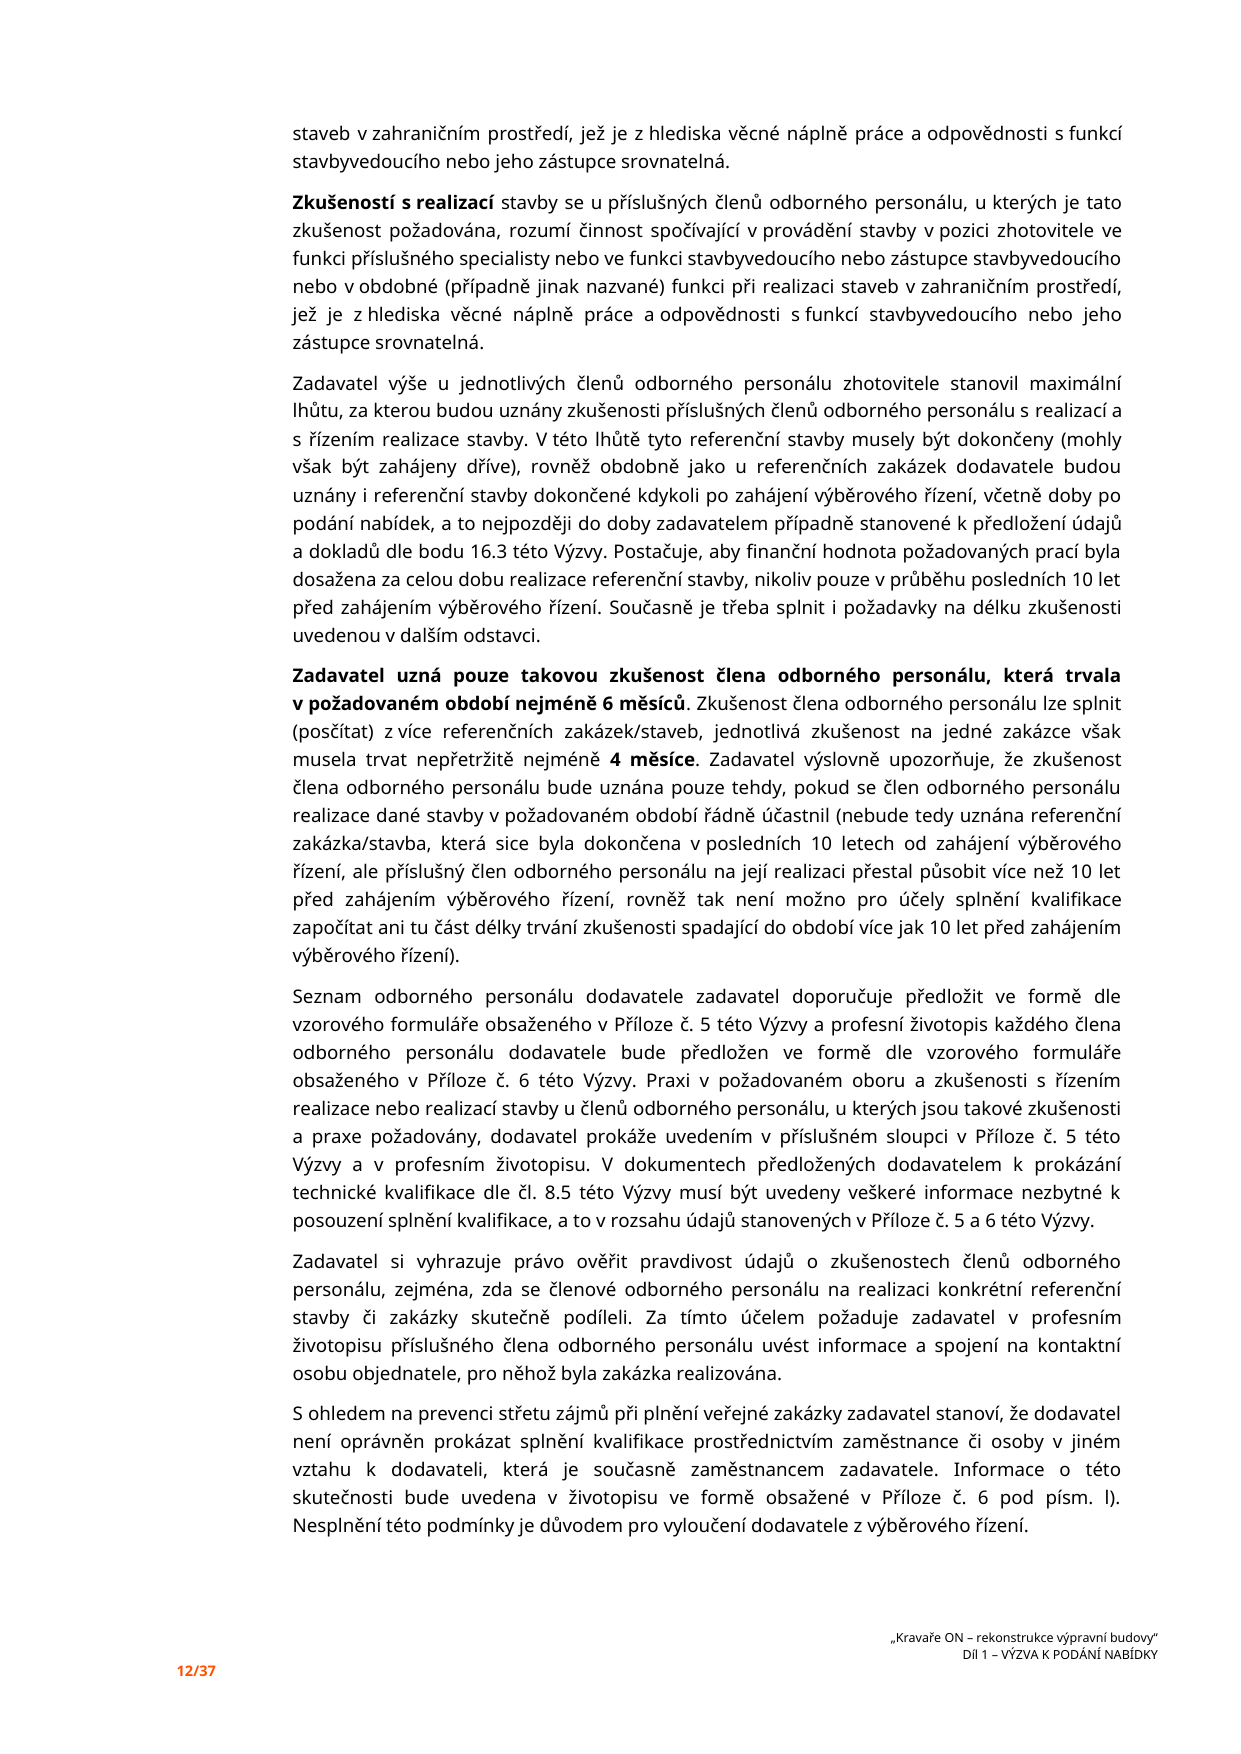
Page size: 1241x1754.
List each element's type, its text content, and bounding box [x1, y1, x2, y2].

text Zkušeností s realizací stavby se u příslušných členů odborného personálu, u kterých je tato zkušenost požadována, rozumí činnost spočívající v provádění stavby v pozici zhotovitele ve funkci příslušného specialisty nebo ve funkci stavbyvedoucího nebo zástupce stavbyvedoucího nebo v obdobné (případně jinak nazvané) funkci při realizaci staveb v zahraničním prostředí, jež je z hlediska věcné náplně práce a odpovědnosti s funkcí stavbyvedoucího nebo jeho zástupce srovnatelná. [292, 189, 1122, 355]
text Zadavatel si vyhrazuje právo ověřit pravdivost údajů o zkušenostech členů odborného personálu, zejména, zda se členové odborného personálu na realizaci konkrétní referenční stavby či zakázky skutečně podíleli. Za tímto účelem požaduje zadavatel v profesním životopisu příslušného člena odborného personálu uvést informace a spojení na kontaktní osobu objednatele, pro něhož byla zakázka realizována. [292, 1248, 1122, 1386]
text Zadavatel výše u jednotlivých členů odborného personálu zhotovitele stanovil maximální lhůtu, za kterou budou uznány zkušenosti příslušných členů odborného personálu s realizací a s řízením realizace stavby. V této lhůtě tyto referenční stavby musely být dokončeny (mohly však být zahájeny dříve), rovněž obdobně jako u referenčních zakázek dodavatele budou uznány i referenční stavby dokončené kdykoli po zahájení výběrového řízení, včetně doby po podání nabídek, a to nejpozději do doby zadavatelem případně stanovené k předložení údajů a dokladů dle bodu 16.3 této Výzvy. Postačuje, aby finanční hodnota požadovaných prací byla dosažena za celou dobu realizace referenční stavby, nikoliv pouze v průběhu posledních 10 let před zahájením výběrového řízení. Současně je třeba splnit i požadavky na délku zkušenosti uvedenou v dalším odstavci. [292, 370, 1122, 647]
text Zadavatel uzná pouze takovou zkušenost člena odborného personálu, která trvala v požadovaném období nejméně 6 měsíců. Zkušenost člena odborného personálu lze splnit (posčítat) z více referenčních zakázek/staveb, jednotlivá zkušenost na jedné zakázce však musela trvat nepřetržitě nejméně 4 měsíce. Zadavatel výslovně upozorňuje, že zkušenost člena odborného personálu bude uznána pouze tehdy, pokud se člen odborného personálu realizace dané stavby v požadovaném období řádně účastnil (nebude tedy uznána referenční zakázka/stavba, která sice byla dokončena v posledních 10 letech od zahájení výběrového řízení, ale příslušný člen odborného personálu na její realizaci přestal působit více než 10 let před zahájením výběrového řízení, rovněž tak není možno pro účely splnění kvalifikace započítat ani tu část délky trvání zkušenosti spadající do období více jak 10 let před zahájením výběrového řízení). [292, 662, 1122, 968]
text S ohledem na prevenci střetu zájmů při plnění veřejné zakázky zadavatel stanoví, že dodavatel není oprávněn prokázat splnění kvalifikace prostřednictvím zaměstnance či osoby v jiném vztahu k dodavateli, která je současně zaměstnancem zadavatele. Informace o této skutečnosti bude uvedena v životopisu ve formě obsažené v Příloze č. 6 pod písm. l). Nesplnění této podmínky je důvodem pro vyloučení dodavatele z výběrového řízení. [292, 1401, 1122, 1538]
text Seznam odborného personálu dodavatele zadavatel doporučuje předložit ve formě dle vzorového formuláře obsaženého v Příloze č. 5 této Výzvy a profesní životopis každého člena odborného personálu dodavatele bude předložen ve formě dle vzorového formuláře obsaženého v Příloze č. 6 této Výzvy. Praxi v požadovaném oboru a zkušenosti s řízením realizace nebo realizací stavby u členů odborného personálu, u kterých jsou takové zkušenosti a praxe požadovány, dodavatel prokáže uvedením v příslušném sloupci v Příloze č. 5 této Výzvy a v profesním životopisu. V dokumentech předložených dodavatelem k prokázání technické kvalifikace dle čl. 8.5 této Výzvy musí být uvedeny veškeré informace nezbytné k posouzení splnění kvalifikace, a to v rozsahu údajů stanovených v Příloze č. 5 a 6 této Výzvy. [292, 983, 1122, 1233]
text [292, 121, 1122, 174]
